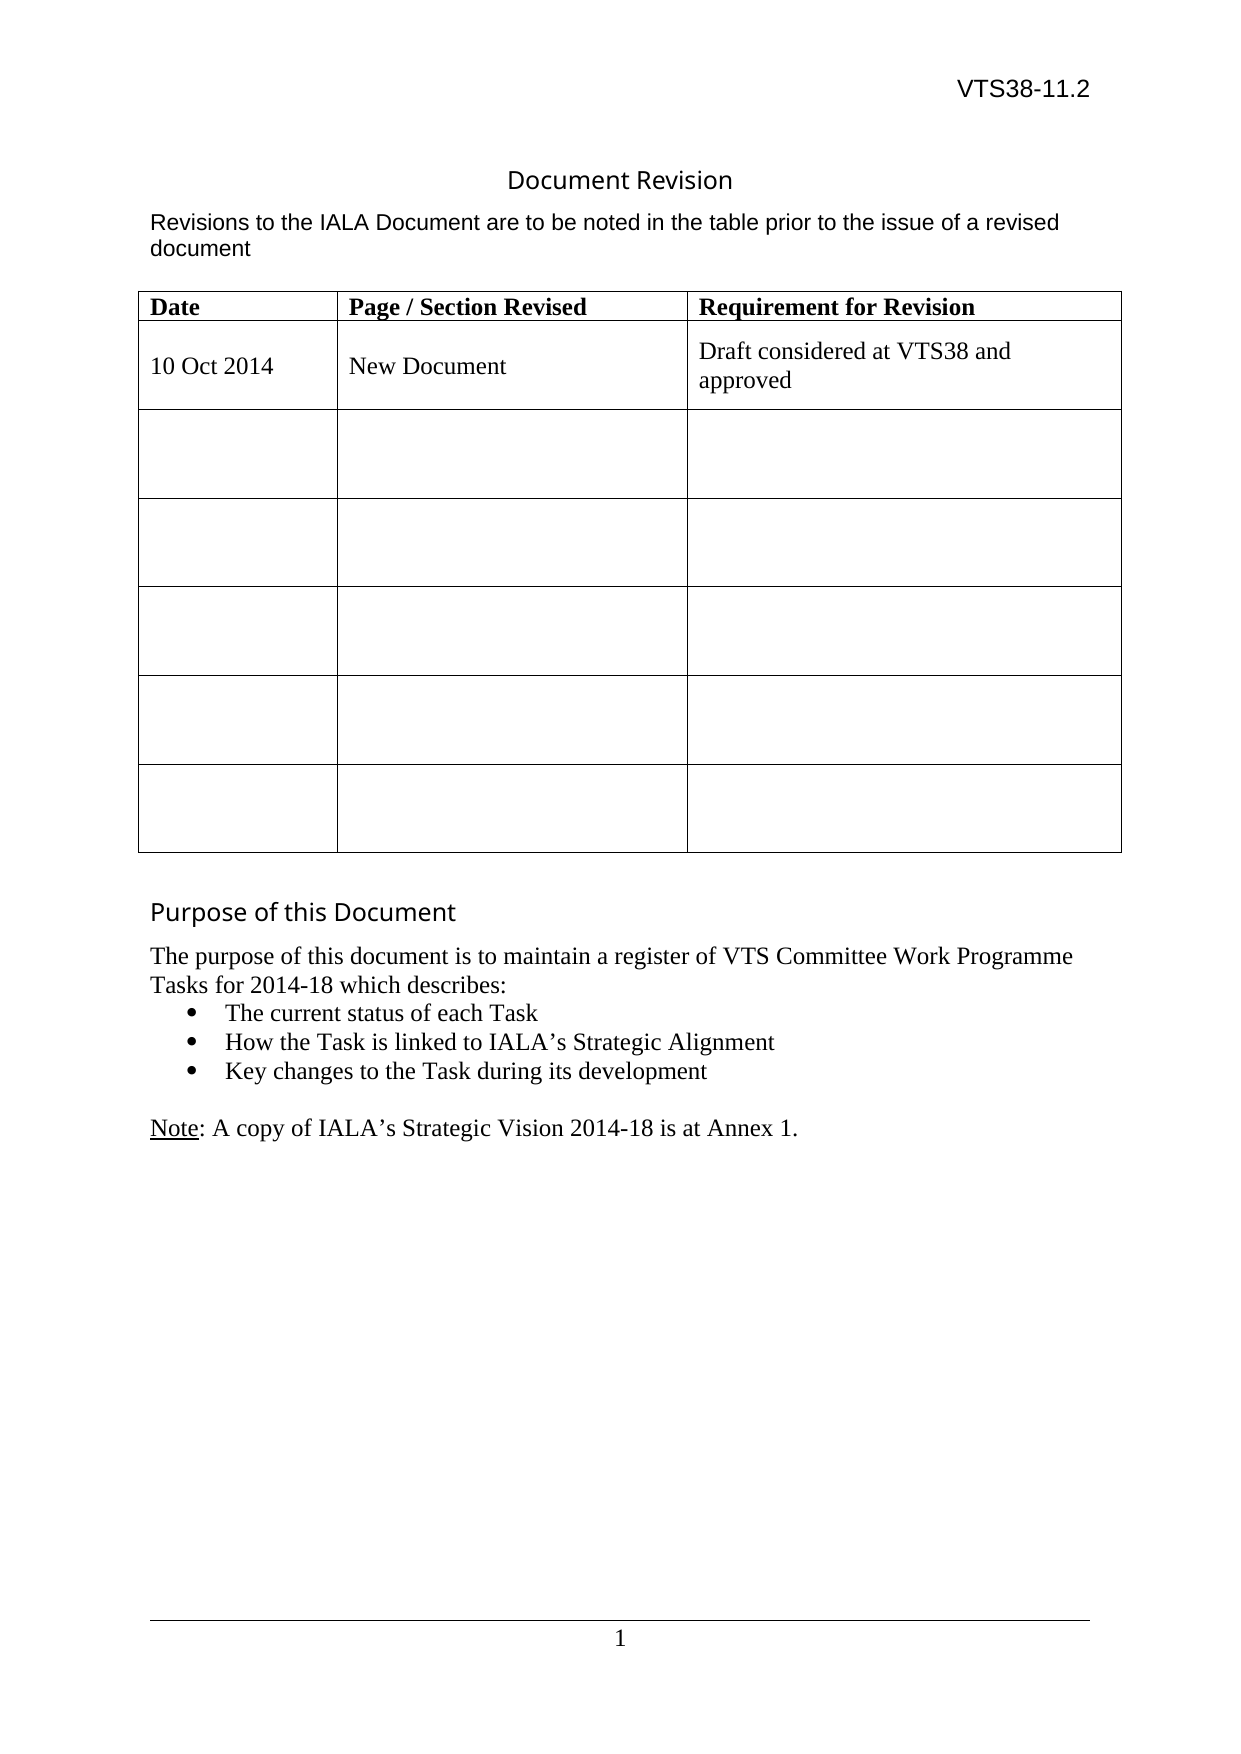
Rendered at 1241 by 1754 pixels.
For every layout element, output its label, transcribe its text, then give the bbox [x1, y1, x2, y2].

list How the Task is linked to IALA’s Strategic Alignment [187, 1027, 1090, 1056]
table_cell [139, 676, 337, 763]
table_cell New Document [338, 321, 687, 409]
text Note: A copy of IALA’s Strategic Vision 2014-18 is at Annex 1. [150, 1113, 1090, 1142]
table_header Requirement for Revision [688, 292, 1121, 320]
table_cell [688, 765, 1121, 852]
table_cell [139, 765, 337, 852]
table_cell [139, 499, 337, 586]
table_cell [139, 410, 337, 498]
table_cell [688, 410, 1121, 498]
table_cell [338, 765, 687, 852]
table_cell [338, 587, 687, 675]
subtitle Document Revision [150, 162, 1090, 197]
table_cell [688, 587, 1121, 675]
list Key changes to the Task during its development [187, 1056, 1090, 1085]
text Revisions to the IALA Document are to be noted in the table prior to the issue of a revised document [150, 209, 1090, 262]
table_cell [139, 587, 337, 675]
table_header Date [139, 292, 337, 320]
table_cell 10 Oct 2014 [139, 321, 337, 409]
subtitle Purpose of this Document [150, 894, 1090, 928]
table_cell Draft considered at VTS38 and approved [688, 321, 1121, 409]
table_cell [338, 676, 687, 763]
table_cell [688, 499, 1121, 586]
text The purpose of this document is to maintain a register of VTS Committee Work Programme Tasks for 2014-18 which describes: [150, 941, 1090, 998]
table_cell [338, 499, 687, 586]
table_header Page / Section Revised [338, 292, 687, 320]
list The current status of each Task [187, 998, 1090, 1027]
table_cell [338, 410, 687, 498]
table_cell [688, 676, 1121, 763]
